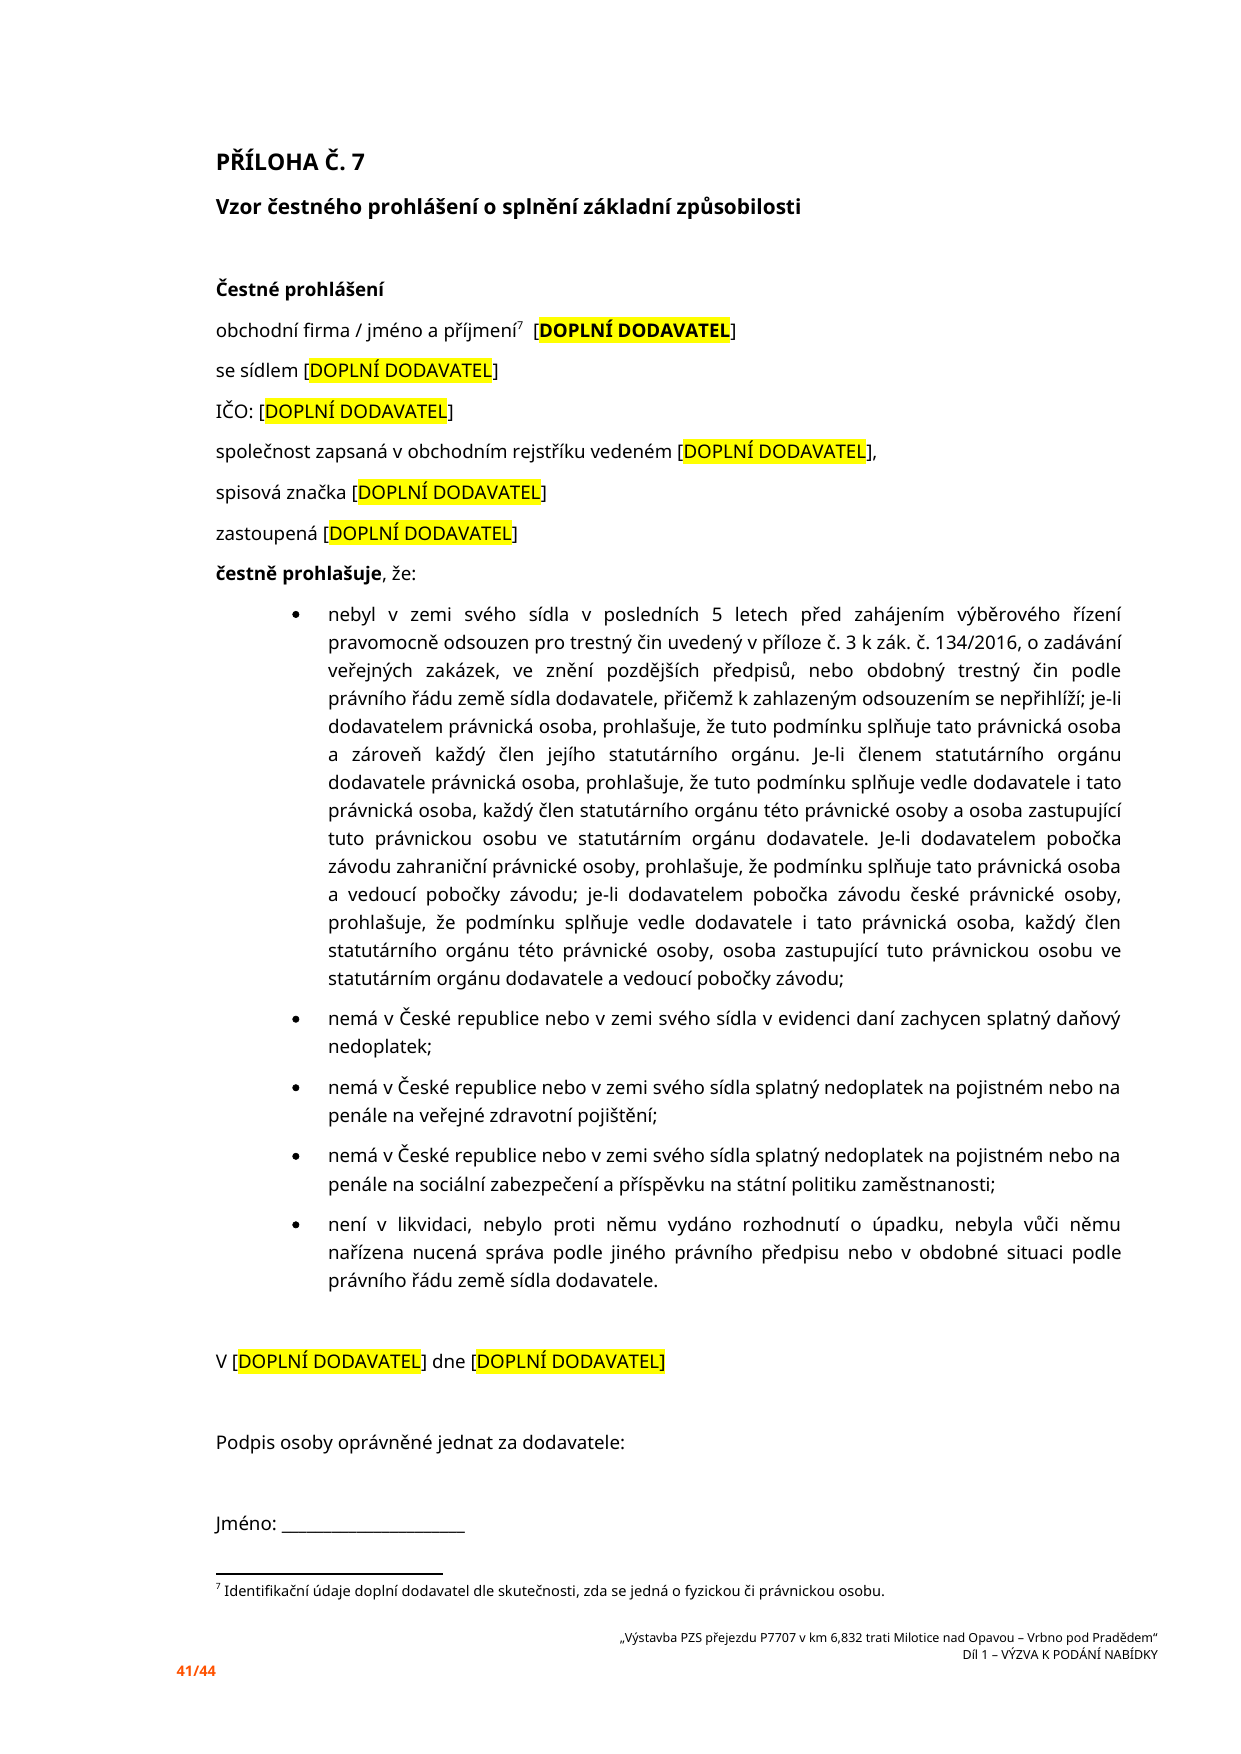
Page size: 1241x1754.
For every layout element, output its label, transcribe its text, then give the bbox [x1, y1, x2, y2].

text Podpis osoby oprávněné jednat za dodavatele: [216, 1429, 1122, 1455]
text nebyl v zemi svého sídla v posledních 5 letech před zahájením výběrového řízení pravomocně odsouzen pro trestný čin uvedený v příloze č. 3 k zák. č. 134/2016, o zadávání veřejných zakázek, ve znění pozdějších předpisů, nebo obdobný trestný čin podle právního řádu země sídla dodavatele, přičemž k zahlazeným odsouzením se nepřihlíží; je-li dodavatelem právnická osoba, prohlašuje, že tuto podmínku splňuje tato právnická osoba a zároveň každý člen jejího statutárního orgánu. Je-li členem statutárního orgánu dodavatele právnická osoba, prohlašuje, že tuto podmínku splňuje vedle dodavatele i tato právnická osoba, každý člen statutárního orgánu této právnické osoby a osoba zastupující tuto právnickou osobu ve statutárním orgánu dodavatele. Je-li dodavatelem pobočka závodu zahraniční právnické osoby, prohlašuje, že podmínku splňuje tato právnická osoba a vedoucí pobočky závodu; je-li dodavatelem pobočka závodu české právnické osoby, prohlašuje, že podmínku splňuje vedle dodavatele i tato právnická osoba, každý člen statutárního orgánu této právnické osoby, osoba zastupující tuto právnickou osobu ve statutárním orgánu dodavatele a vedoucí pobočky závodu; [292, 601, 1122, 991]
text společnost zapsaná v obchodním rejstříku vedeném [DOPLNÍ DODAVATEL], [216, 439, 683, 464]
text obchodní firma / jméno a příjmení [DOPLNÍ DODAVATEL] [216, 317, 539, 343]
text Jméno: ______________________ [216, 1511, 1122, 1536]
text se sídlem [DOPLNÍ DODAVATEL] [492, 358, 1122, 383]
text obchodní firma / jméno a příjmení [DOPLNÍ DODAVATEL] [730, 317, 1122, 343]
text Příloha č. 7 [216, 146, 1122, 177]
text spisová značka [DOPLNÍ DODAVATEL] [541, 479, 1122, 505]
text Čestné prohlášení [216, 277, 1122, 302]
text nemá v České republice nebo v zemi svého sídla splatný nedoplatek na pojistném nebo na penále na sociální zabezpečení a příspěvku na státní politiku zaměstnanosti; [292, 1143, 1122, 1196]
text společnost zapsaná v obchodním rejstříku vedeném [DOPLNÍ DODAVATEL], [866, 439, 1122, 464]
text zastoupená [DOPLNÍ DODAVATEL] [512, 520, 1122, 545]
text se sídlem [DOPLNÍ DODAVATEL] [216, 358, 309, 383]
text spisová značka [DOPLNÍ DODAVATEL] [216, 479, 358, 505]
text IČO: [DOPLNÍ DODAVATEL] [447, 398, 1122, 424]
text nemá v České republice nebo v zemi svého sídla splatný nedoplatek na pojistném nebo na penále na veřejné zdravotní pojištění; [292, 1074, 1122, 1128]
text zastoupená [DOPLNÍ DODAVATEL] [216, 520, 329, 545]
text není v likvidaci, nebylo proti němu vydáno rozhodnutí o úpadku, nebyla vůči němu nařízena nucená správa podle jiného právního předpisu nebo v obdobné situaci podle právního řádu země sídla dodavatele. [292, 1211, 1122, 1293]
text nemá v České republice nebo v zemi svého sídla v evidenci daní zachycen splatný daňový nedoplatek; [292, 1006, 1122, 1059]
text čestně prohlašuje, že: [216, 560, 1122, 586]
text Vzor čestného prohlášení o splnění základní způsobilosti [216, 192, 1122, 221]
text V [DOPLNÍ DODAVATEL] dne [DOPLNÍ DODAVATEL] [216, 1348, 1122, 1374]
